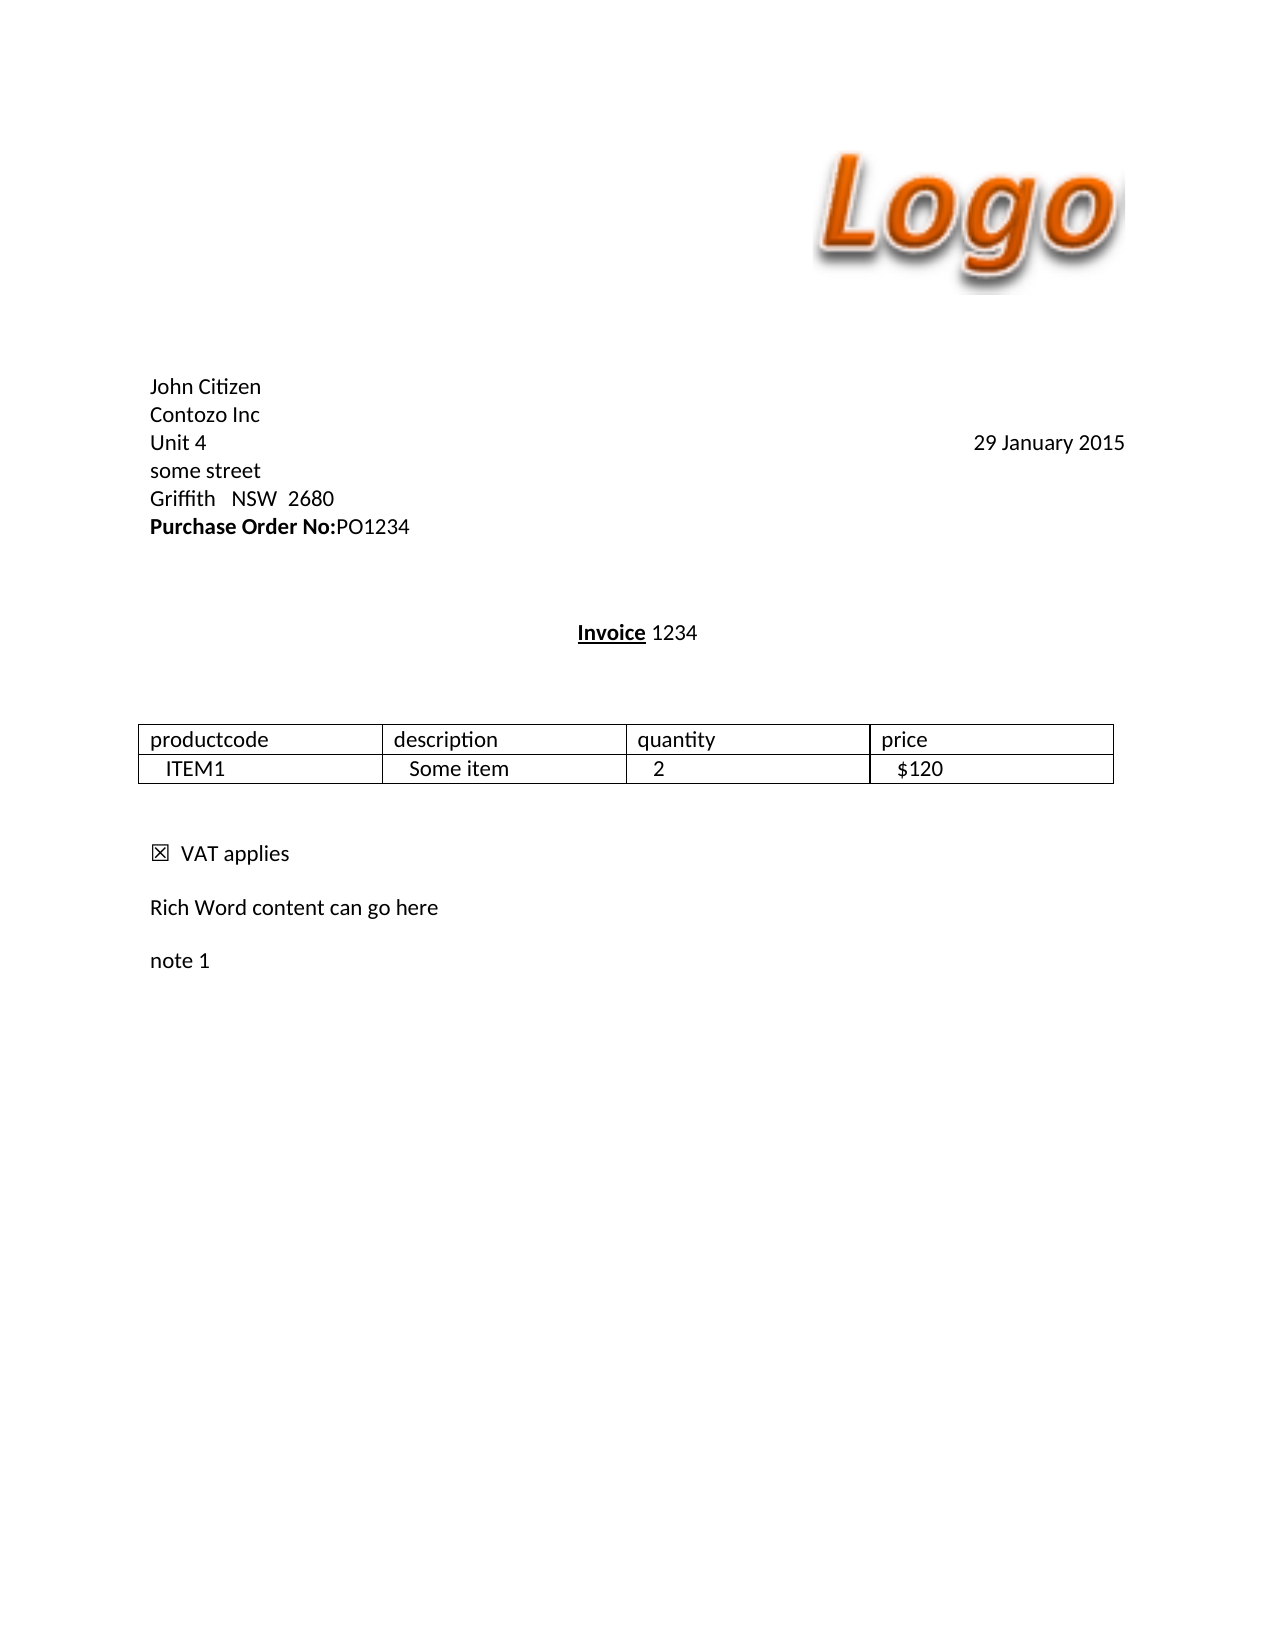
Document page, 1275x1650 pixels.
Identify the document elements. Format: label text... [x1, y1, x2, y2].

table_header description [383, 725, 626, 753]
table_header [139, 372, 637, 512]
table_header quantity [627, 725, 869, 753]
table_header [638, 372, 1136, 512]
picture [812, 150, 1125, 295]
table_header price [871, 725, 1113, 753]
text Invoice [150, 618, 1125, 646]
text Purchase Order No: [150, 512, 1125, 540]
table_header productcode [139, 725, 382, 753]
text VAT applies [150, 837, 1125, 868]
